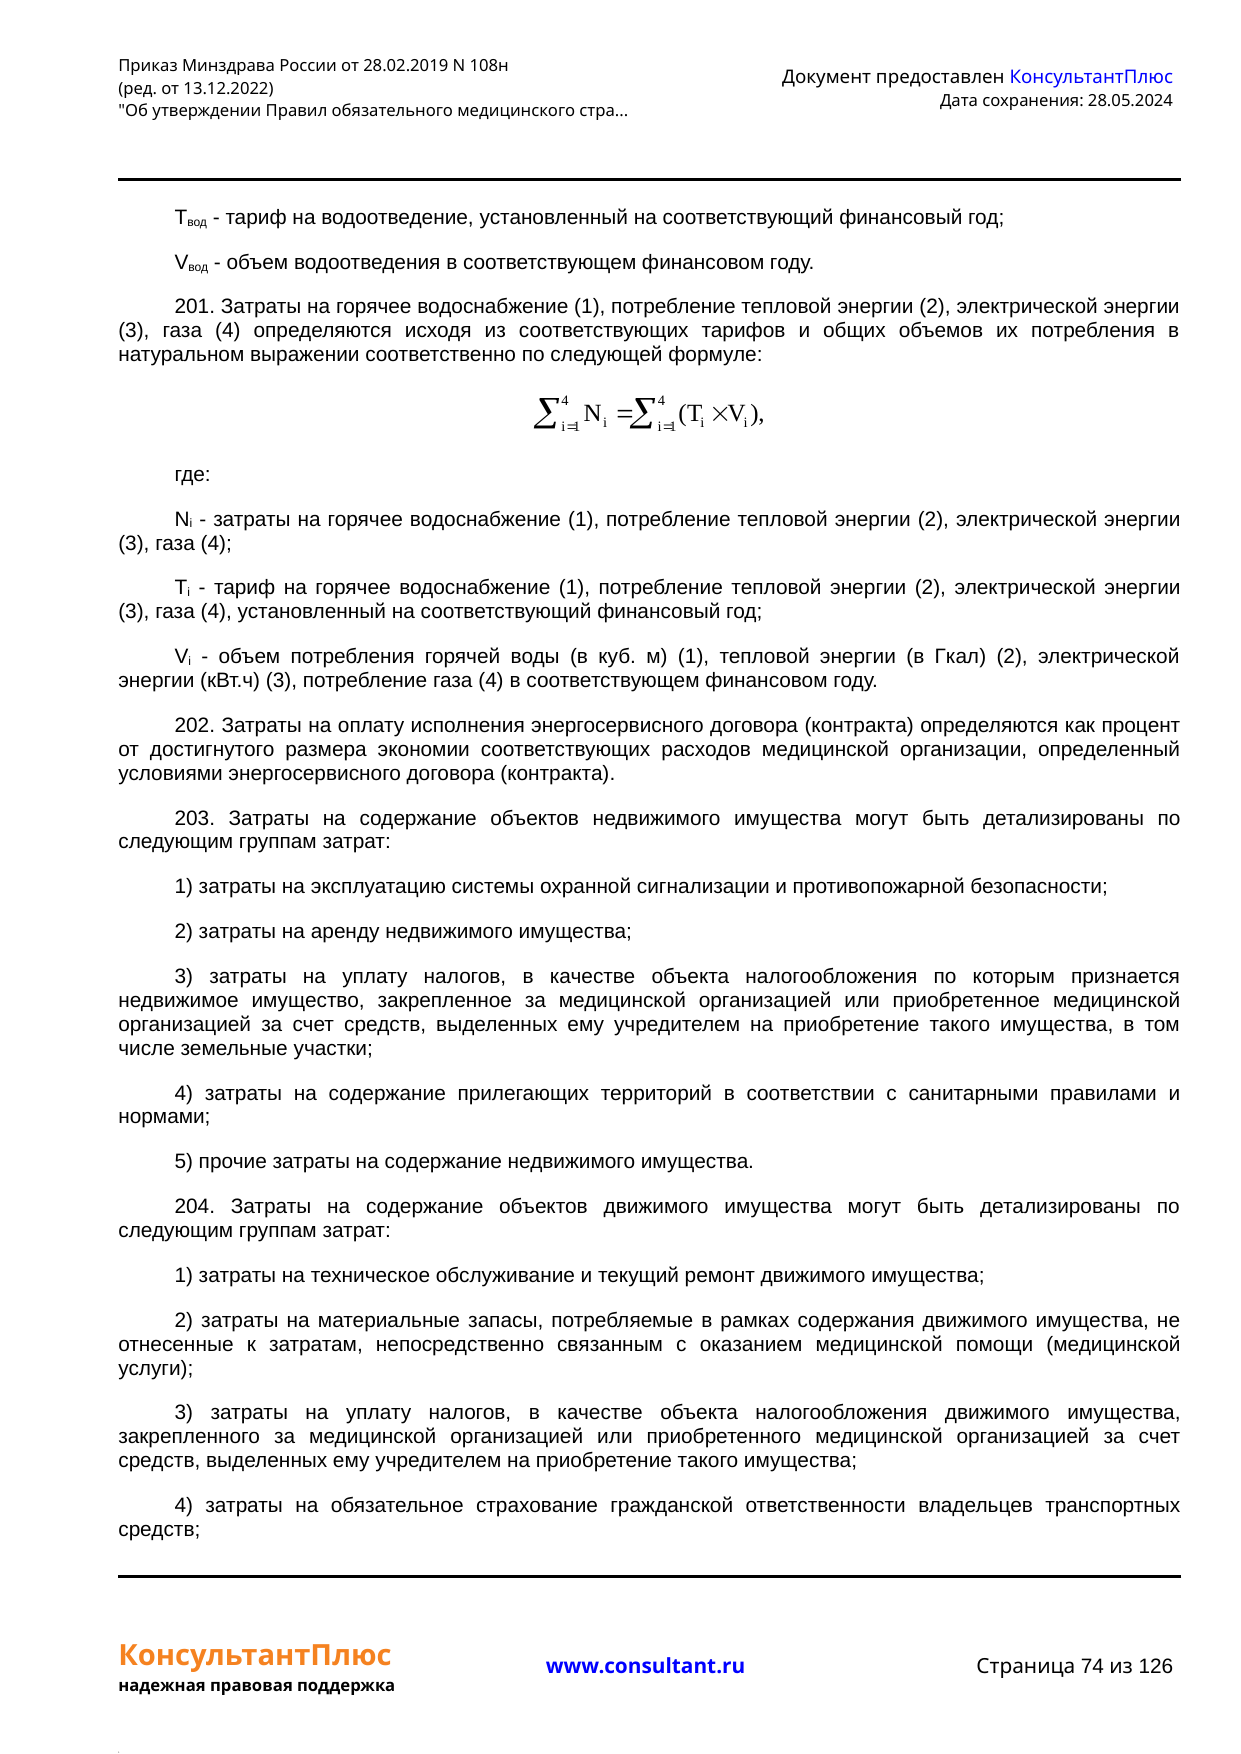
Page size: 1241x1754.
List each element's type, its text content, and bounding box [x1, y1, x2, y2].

text 3) затраты на уплату налогов, в качестве объекта налогообложения по которым признается недвижимое имущество, закрепленное за медицинской организацией или приобретенное медицинской организацией за счет средств, выделенных ему учредителем на приобретение такого имущества, в том числе земельные участки; [118, 964, 1181, 1059]
text 202. Затраты на оплату исполнения энергосервисного договора (контракта) определяются как процент от достигнутого размера экономии соответствующих расходов медицинской организации, определенный условиями энергосервисного договора (контракта). [118, 713, 1181, 784]
text Тi - тариф на горячее водоснабжение (1), потребление тепловой энергии (2), электрической энергии (3), газа (4), установленный на соответствующий финансовый год; [118, 575, 1181, 623]
text 1) затраты на техническое обслуживание и текущий ремонт движимого имущества; [118, 1263, 1181, 1287]
text 4) затраты на содержание прилегающих территорий в соответствии с санитарными правилами и нормами; [118, 1080, 1181, 1128]
text 204. Затраты на содержание объектов движимого имущества могут быть детализированы по следующим группам затрат: [118, 1194, 1181, 1242]
text 2) затраты на аренду недвижимого имущества; [118, 919, 1181, 943]
text где: [118, 462, 1181, 486]
text 4) затраты на обязательное страхование гражданской ответственности владельцев транспортных средств; [118, 1493, 1181, 1541]
text 2) затраты на материальные запасы, потребляемые в рамках содержания движимого имущества, не отнесенные к затратам, непосредственно связанным с оказанием медицинской помощи (медицинской услуги); [118, 1307, 1181, 1379]
text 1) затраты на эксплуатацию системы охранной сигнализации и противопожарной безопасности; [118, 874, 1181, 898]
text Vвод - объем водоотведения в соответствующем финансовом году. [118, 249, 1181, 273]
text 3) затраты на уплату налогов, в качестве объекта налогообложения движимого имущества, закрепленного за медицинской организацией или приобретенного медицинской организацией за счет средств, выделенных ему учредителем на приобретение такого имущества; [118, 1400, 1181, 1472]
text Vi - объем потребления горячей воды (в куб. м) (1), тепловой энергии (в Гкал) (2), электрической энергии (кВт.ч) (3), потребление газа (4) в соответствующем финансовом году. [118, 644, 1181, 692]
text 201. Затраты на горячее водоснабжение (1), потребление тепловой энергии (2), электрической энергии (3), газа (4) определяются исходя из соответствующих тарифов и общих объемов их потребления в натуральном выражении соответственно по следующей формуле: [118, 294, 1181, 366]
text 5) прочие затраты на содержание недвижимого имущества. [118, 1149, 1181, 1173]
text 203. Затраты на содержание объектов недвижимого имущества могут быть детализированы по следующим группам затрат: [118, 805, 1181, 853]
text Ni - затраты на горячее водоснабжение (1), потребление тепловой энергии (2), электрической энергии (3), газа (4); [118, 506, 1181, 554]
text Твод - тариф на водоотведение, установленный на соответствующий финансовый год; [118, 205, 1181, 229]
